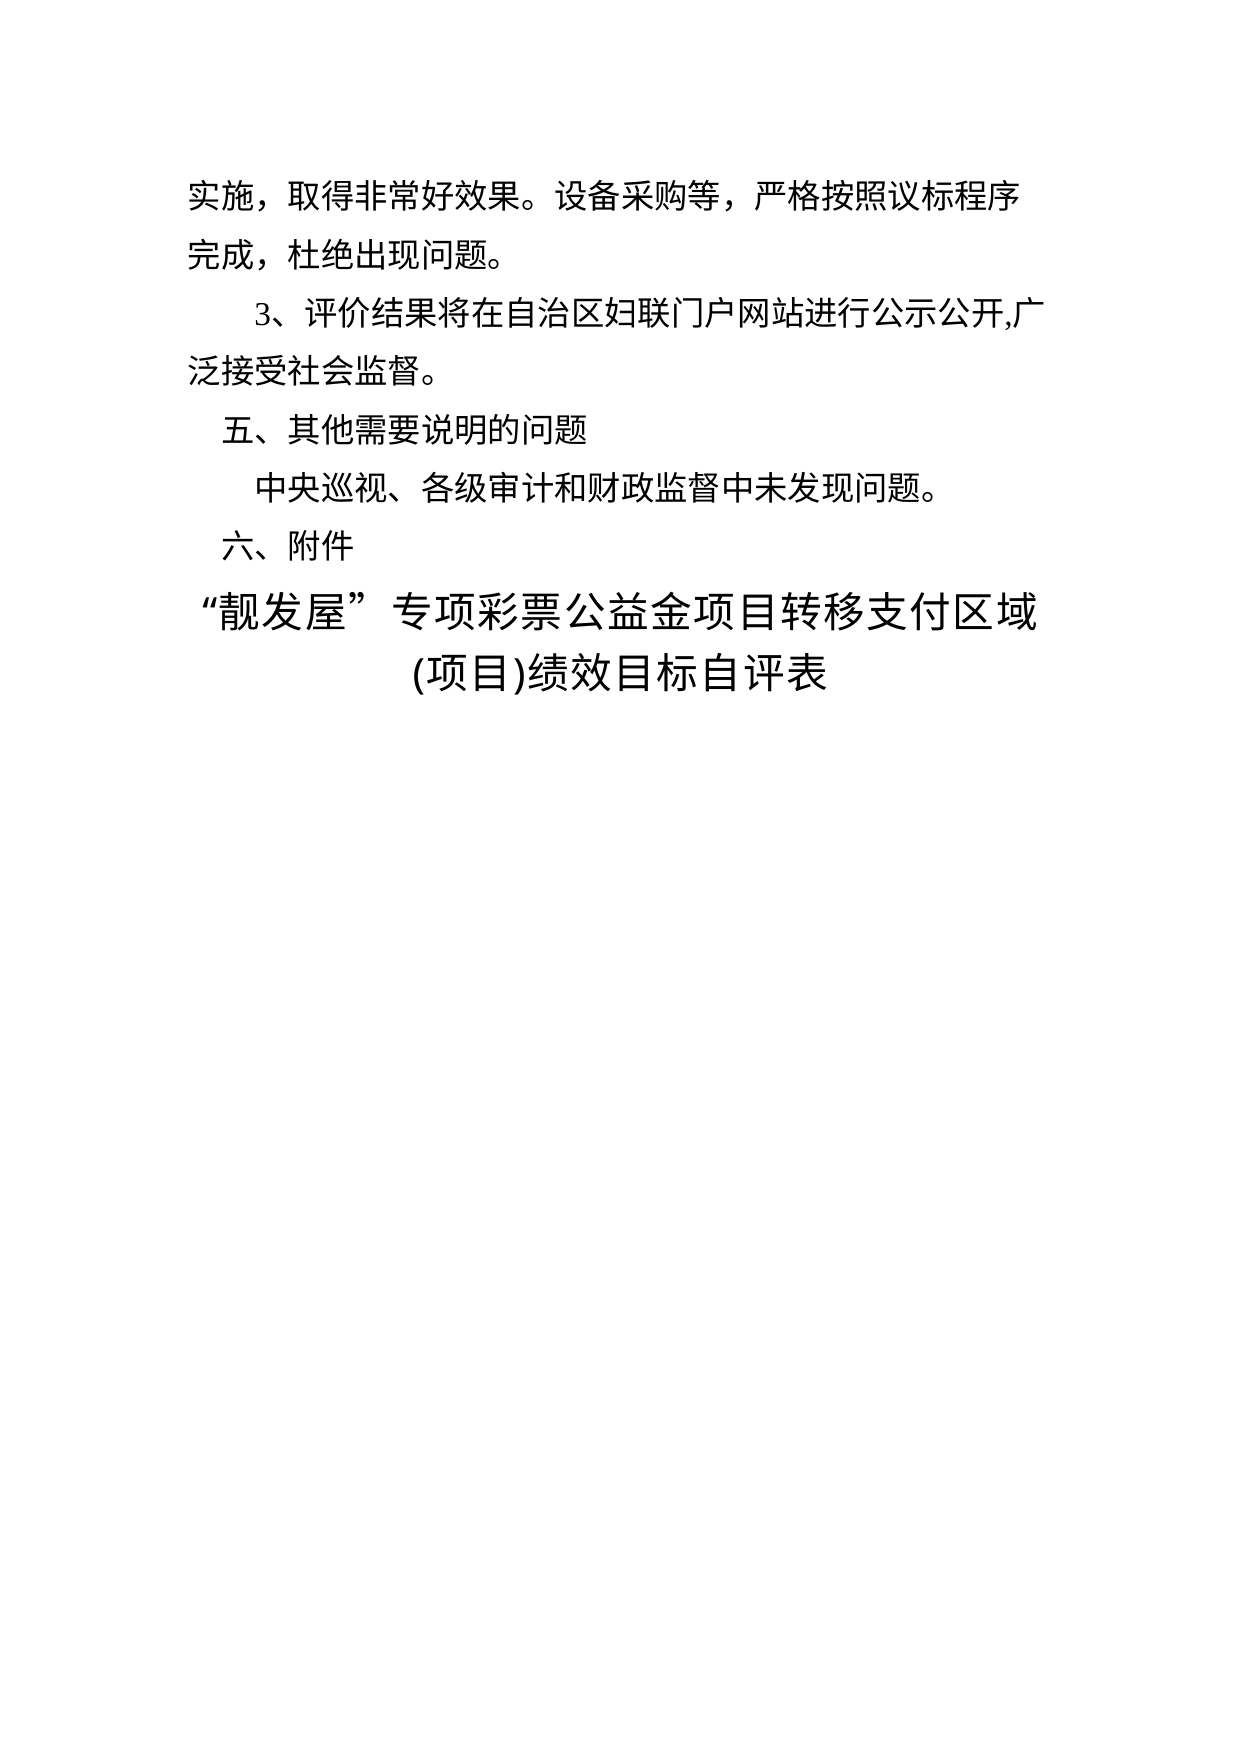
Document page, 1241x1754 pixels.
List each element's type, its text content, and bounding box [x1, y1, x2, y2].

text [187, 162, 1053, 279]
text 六、附件 [187, 512, 1053, 570]
text “靓发屋”专项彩票公益金项目转移支付区域(项目)绩效目标自评表 [187, 579, 1053, 701]
text 3、评价结果将在自治区妇联门户网站进行公示公开,广泛接受社会监督。 [187, 279, 1053, 395]
text 五、其他需要说明的问题 [187, 395, 1053, 454]
text 中央巡视、各级审计和财政监督中未发现问题。 [187, 454, 1053, 512]
